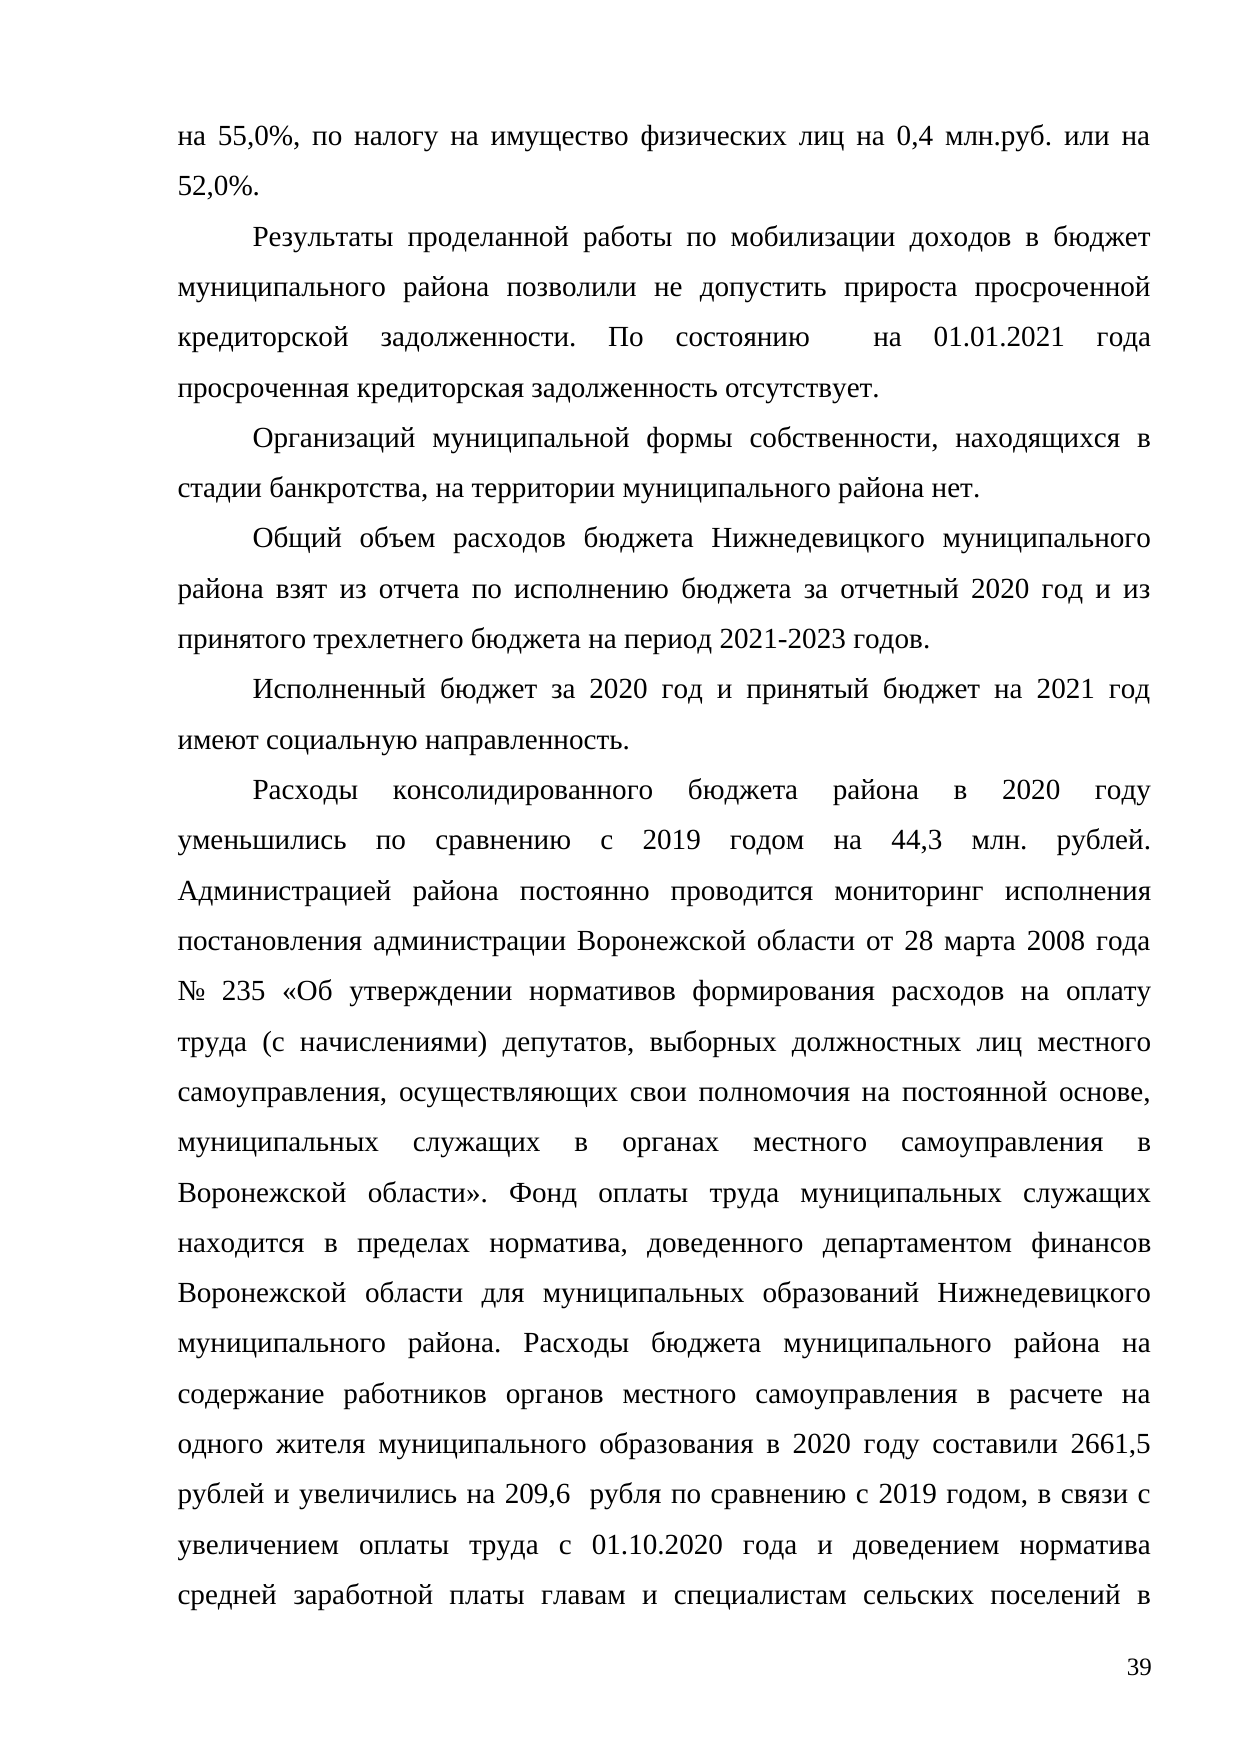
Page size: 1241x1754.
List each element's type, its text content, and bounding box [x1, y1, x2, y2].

text Результаты проделанной работы по мобилизации доходов в бюджет муниципального района позволили не допустить прироста просроченной кредиторской задолженности. По состоянию на 01.01.2021 года просроченная кредиторская задолженность отсутствует. [177, 219, 1152, 403]
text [177, 118, 1152, 202]
text Организаций муниципальной формы собственности, находящихся в стадии банкротства, на территории муниципального района нет. [177, 420, 1152, 504]
text Общий объем расходов бюджета Нижнедевицкого муниципального района взят из отчета по исполнению бюджета за отчетный 2020 год и из принятого трехлетнего бюджета на период 2021-2023 годов. [177, 521, 1152, 655]
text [177, 772, 1152, 1611]
text Исполненный бюджет за 2020 год и принятый бюджет на 2021 год имеют социальную направленность. [177, 672, 1152, 755]
